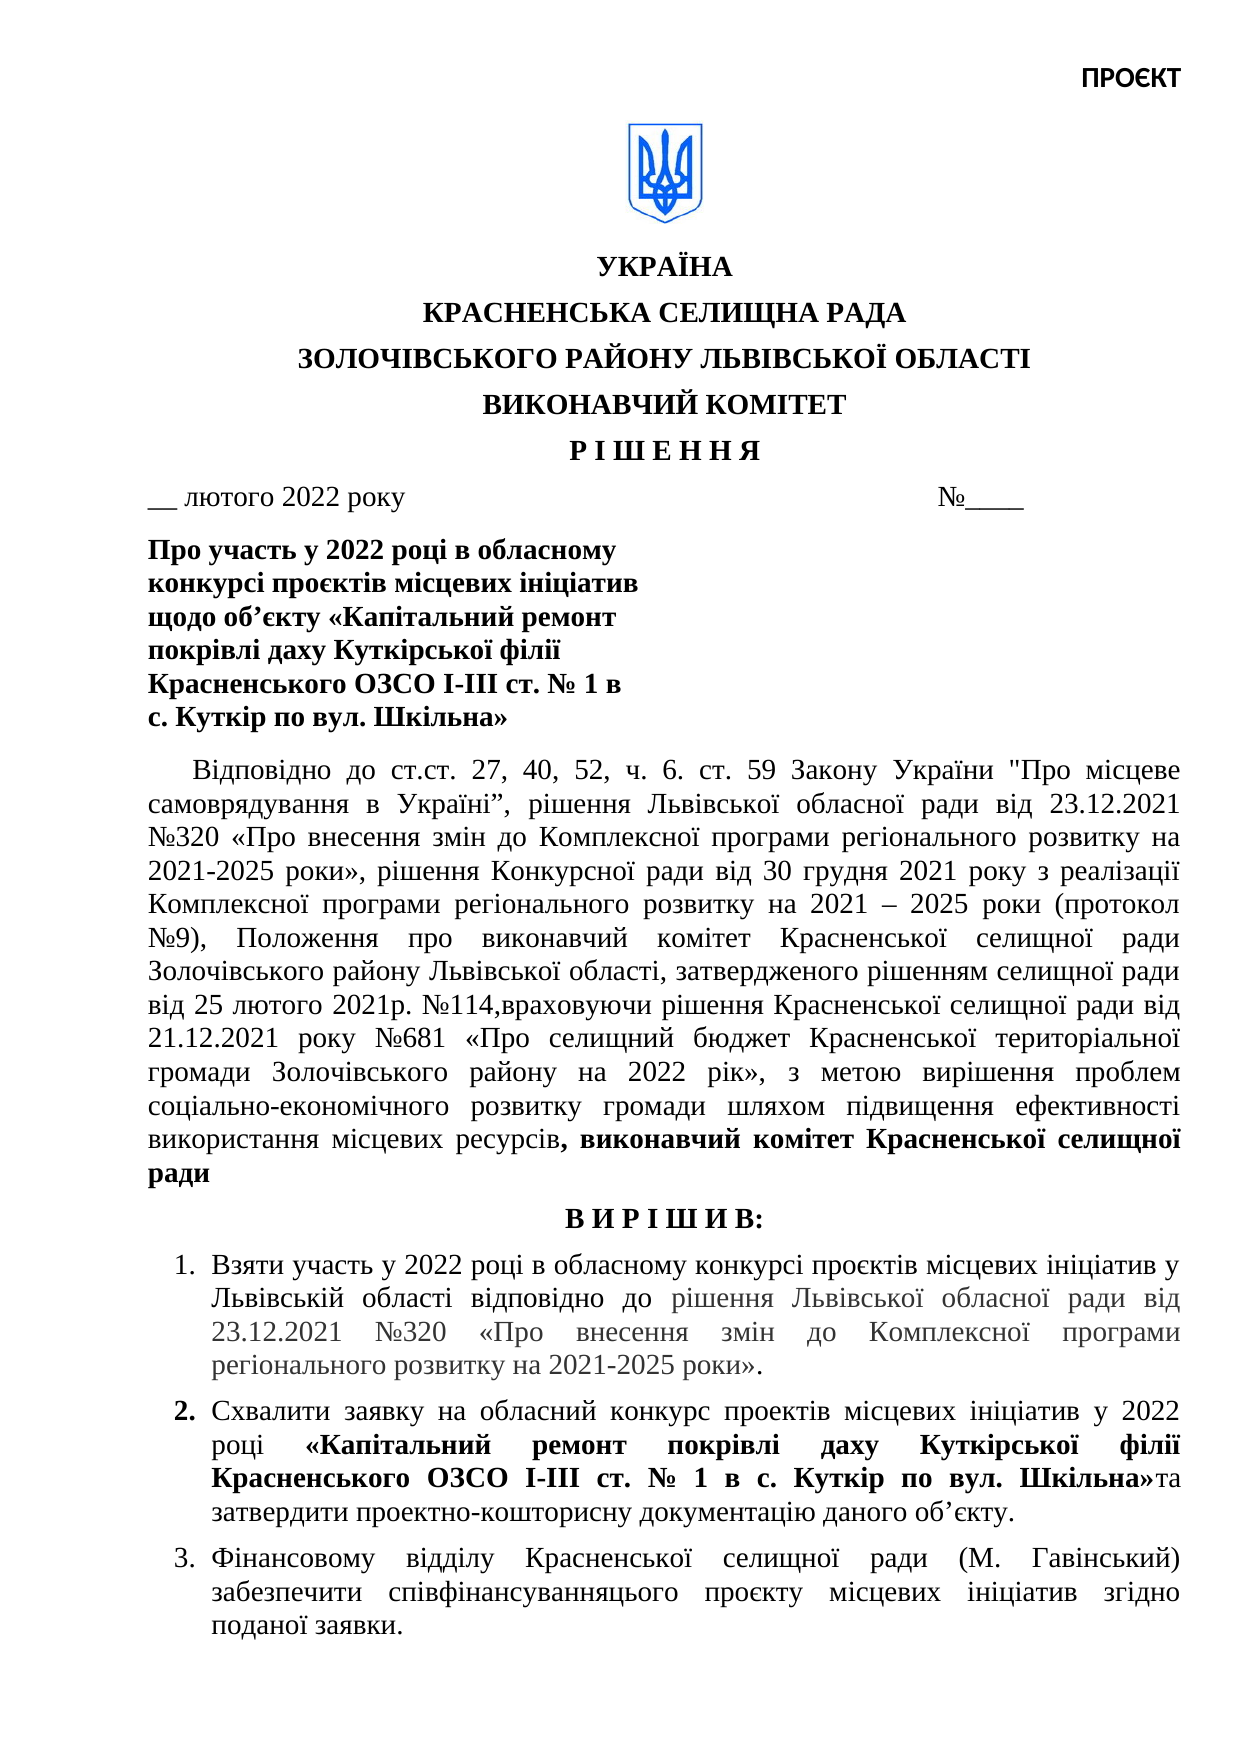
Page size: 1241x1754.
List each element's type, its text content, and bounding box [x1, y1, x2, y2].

text Україна [148, 249, 1181, 282]
text __ лютого 2022 року №____ [148, 479, 1181, 513]
text конкурсі проєктів місцевих ініціатив [148, 565, 1181, 599]
text ВИКОНАВЧИЙ КОМІТЕТ [148, 387, 1181, 421]
text Про участь у 2022 році в обласному [148, 532, 1181, 565]
text В И Р І Ш И В: [148, 1201, 1181, 1234]
text с. Куткір по вул. Шкільна» [148, 699, 1181, 733]
text ЗОЛОЧІВСЬКОГО РАЙОНУ ЛЬВІВСЬКОЇ ОБЛАСТІ [148, 341, 1181, 374]
text Відповідно до ст.ст. 27, 40, 52, ч. 6. ст. 59 Закону України "Про місцеве самоврядування в Україні”, рішення Львівської обласної ради від 23.12.2021 №320 «Про внесення змін до Комплексної програми регіонального розвитку на 2021-2025 роки», рішення Конкурсної ради від 30 грудня 2021 року з реалізації Комплексної програми регіонального розвитку на 2021 – 2025 роки (протокол №9), Положення про виконавчий комітет Красненської селищної ради Золочівського району Львівської області, затвердженого рішенням селищної ради від 25 лютого 2021р. №114,враховуючи рішення Красненської селищної ради від 21.12.2021 року №681 «Про селищний бюджет Красненської територіальної громади Золочівського району на 2022 рік», з метою вирішення проблем соціально-економічного розвитку громади шляхом підвищення ефективності використання місцевих ресурсів, виконавчий комітет Красненської селищної ради [148, 752, 1181, 1188]
text ПРОЄКТ [148, 59, 1181, 95]
text покрівлі даху Куткірської філії [148, 632, 1181, 666]
list Схвалити заявку на обласний конкурс проектів місцевих ініціатив у 2022 році «Капітальний ремонт покрівлі даху Куткірської філії Красненського ОЗСО І-ІІІ ст. № 1 в с. Куткір по вул. Шкільна»та затвердити проектно-кошторисну документацію даного об’єкту. [174, 1393, 1181, 1528]
text Красненського ОЗСО І-ІІІ ст. № 1 в [148, 666, 1181, 699]
text Р І Ш Е Н Н Я [148, 433, 1181, 467]
text КРАСНЕНСЬКА СЕЛИЩНА РАДА [148, 295, 1181, 328]
list Взяти участь у 2022 році в обласному конкурсі проєктів місцевих ініціатив у Львівській області відповідно до рішення Львівської обласної ради від 23.12.2021 №320 «Про внесення змін до Комплексної програми регіонального розвитку на 2021-2025 роки». [174, 1247, 1181, 1381]
list Фінансовому відділу Красненської селищної ради (М. Гавінський) забезпечити співфінансуванняцього проєкту місцевих ініціатив згідно поданої заявки. [174, 1540, 1181, 1641]
picture [625, 120, 704, 224]
text щодо об’єкту «Капітальний ремонт [148, 599, 1181, 632]
